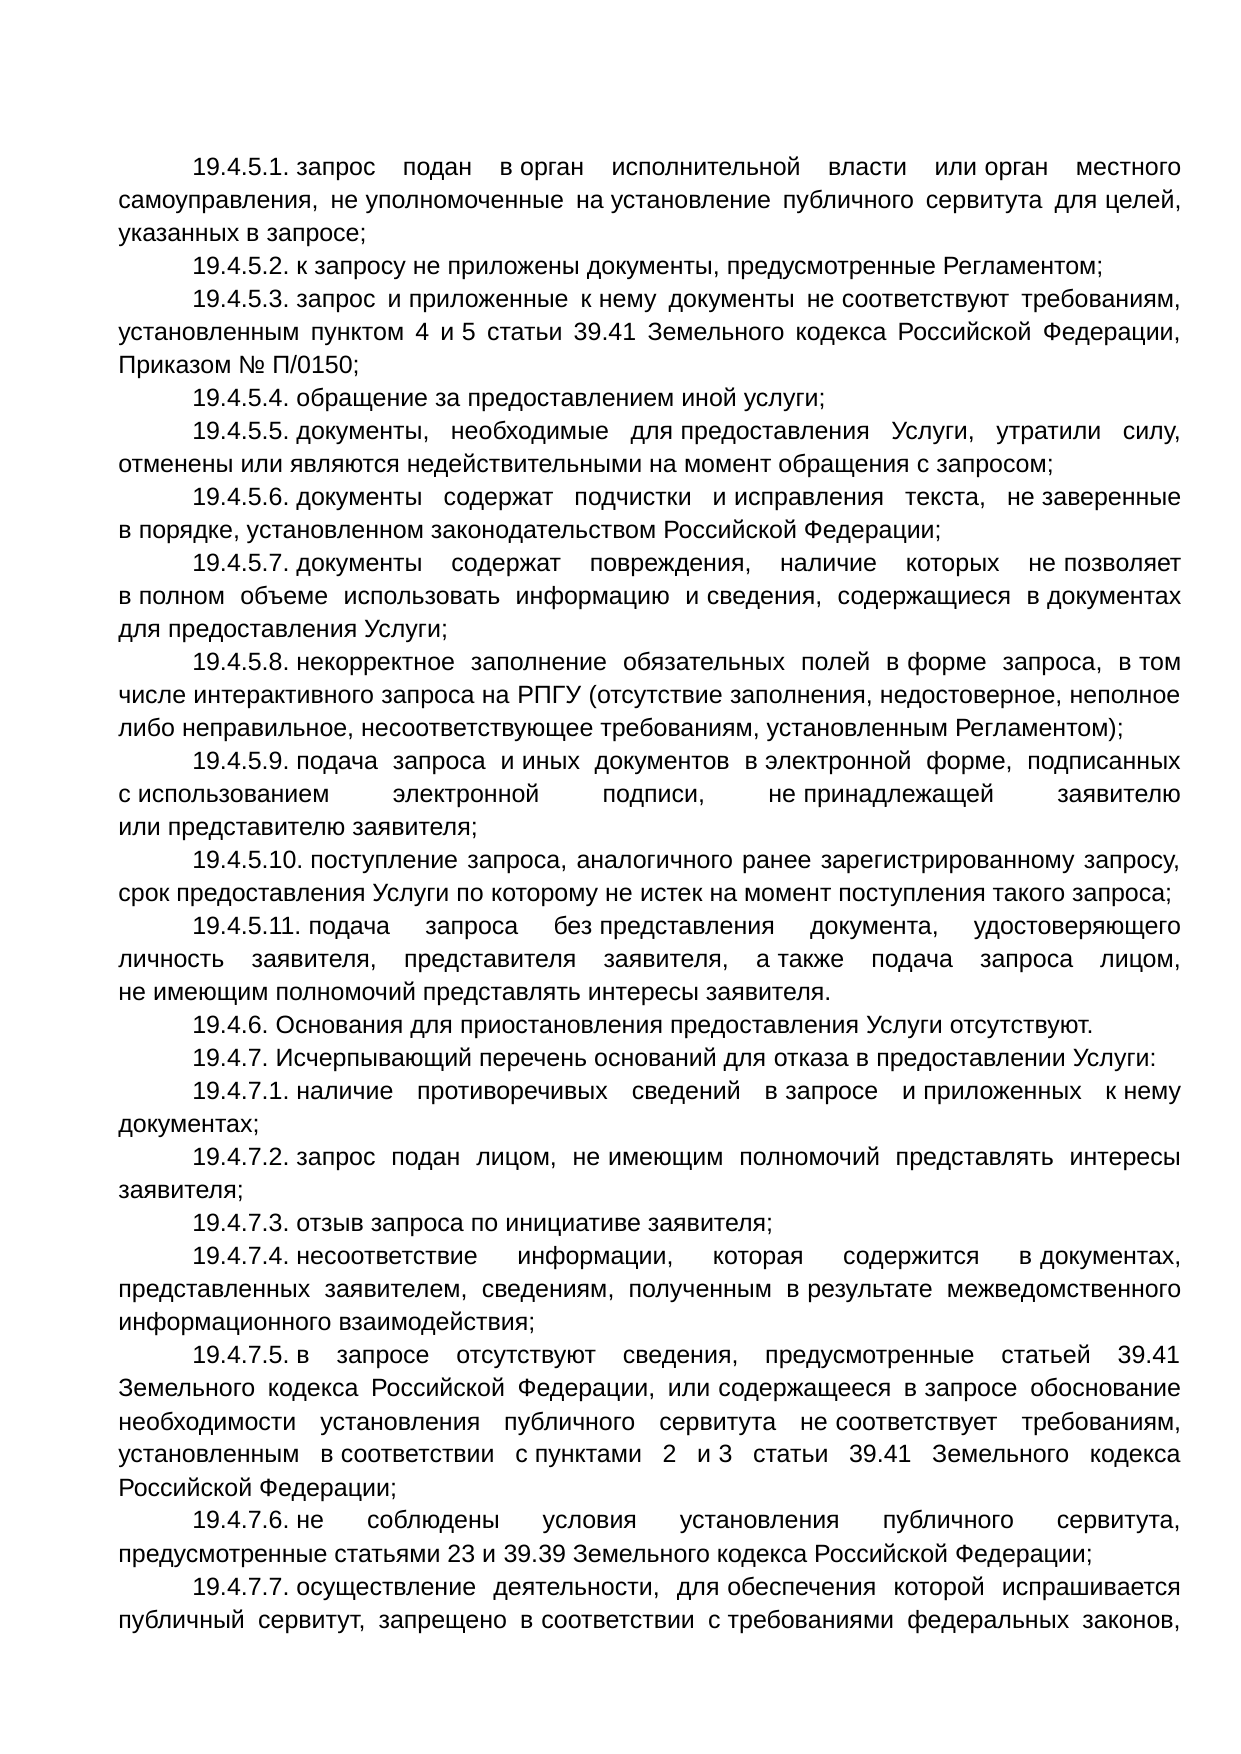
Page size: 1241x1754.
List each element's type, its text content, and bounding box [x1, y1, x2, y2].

text 19.4.7.5. в запросе отсутствуют сведения, предусмотренные статьей 39.41 Земельного кодекса Российской Федерации, или содержащееся в запросе обоснование необходимости установления публичного сервитута не соответствует требованиям, установленным в соответствии с пунктами 2 и 3 статьи 39.41 Земельного кодекса Российской Федерации; [118, 1340, 1181, 1501]
text 19.4.7.2. запрос подан лицом, не имеющим полномочий представлять интересы заявителя; [118, 1142, 1181, 1204]
text 19.4.5.7. документы содержат повреждения, наличие которых не позволяет в полном объеме использовать информацию и сведения, содержащиеся в документах для предоставления Услуги; [118, 548, 1181, 643]
text 19.4.5.6. документы содержат подчистки и исправления текста, не заверенные в порядке, установленном законодательством Российской Федерации; [118, 482, 1181, 544]
text 19.4.6. Основания для приостановления предоставления Услуги отсутствуют. [118, 1010, 1181, 1039]
text 19.4.5.4. обращение за предоставлением иной услуги; [118, 383, 1181, 412]
text 19.4.7. Исчерпывающий перечень оснований для отказа в предоставлении Услуги: [118, 1043, 1181, 1072]
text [118, 1572, 1181, 1633]
text 19.4.7.6. не соблюдены условия установления публичного сервитута, предусмотренные статьями 23 и 39.39 Земельного кодекса Российской Федерации; [118, 1506, 1181, 1567]
text 19.4.5.1. запрос подан в орган исполнительной власти или орган местного самоуправления, не уполномоченные на установление публичного сервитута для целей, указанных в запросе; [118, 152, 1181, 246]
text 19.4.5.2. к запросу не приложены документы, предусмотренные Регламентом; [118, 251, 1181, 279]
text 19.4.7.1. наличие противоречивых сведений в запросе и приложенных к нему документах; [118, 1076, 1181, 1138]
text 19.4.5.8. некорректное заполнение обязательных полей в форме запроса, в том числе интерактивного запроса на РПГУ (отсутствие заполнения, недостоверное, неполное либо неправильное, несоответствующее требованиям, установленным Регламентом); [118, 647, 1181, 742]
text 19.4.7.3. отзыв запроса по инициативе заявителя; [118, 1208, 1181, 1237]
text 19.4.5.3. запрос и приложенные к нему документы не соответствуют требованиям, установленным пунктом 4 и 5 статьи 39.41 Земельного кодекса Российской Федерации, Приказом № П/0150; [118, 284, 1181, 378]
text 19.4.5.5. документы, необходимые для предоставления Услуги, утратили силу, отменены или являются недействительными на момент обращения с запросом; [118, 416, 1181, 478]
text 19.4.5.10. поступление запроса, аналогичного ранее зарегистрированному запросу, срок предоставления Услуги по которому не истек на момент поступления такого запроса; [118, 845, 1181, 907]
text 19.4.5.9. подача запроса и иных документов в электронной форме, подписанных с использованием электронной подписи, не принадлежащей заявителю или представителю заявителя; [118, 746, 1181, 841]
text 19.4.5.11. подача запроса без представления документа, удостоверяющего личность заявителя, представителя заявителя, а также подача запроса лицом, не имеющим полномочий представлять интересы заявителя. [118, 911, 1181, 1006]
text 19.4.7.4. несоответствие информации, которая содержится в документах, представленных заявителем, сведениям, полученным в результате межведомственного информационного взаимодействия; [118, 1241, 1181, 1336]
